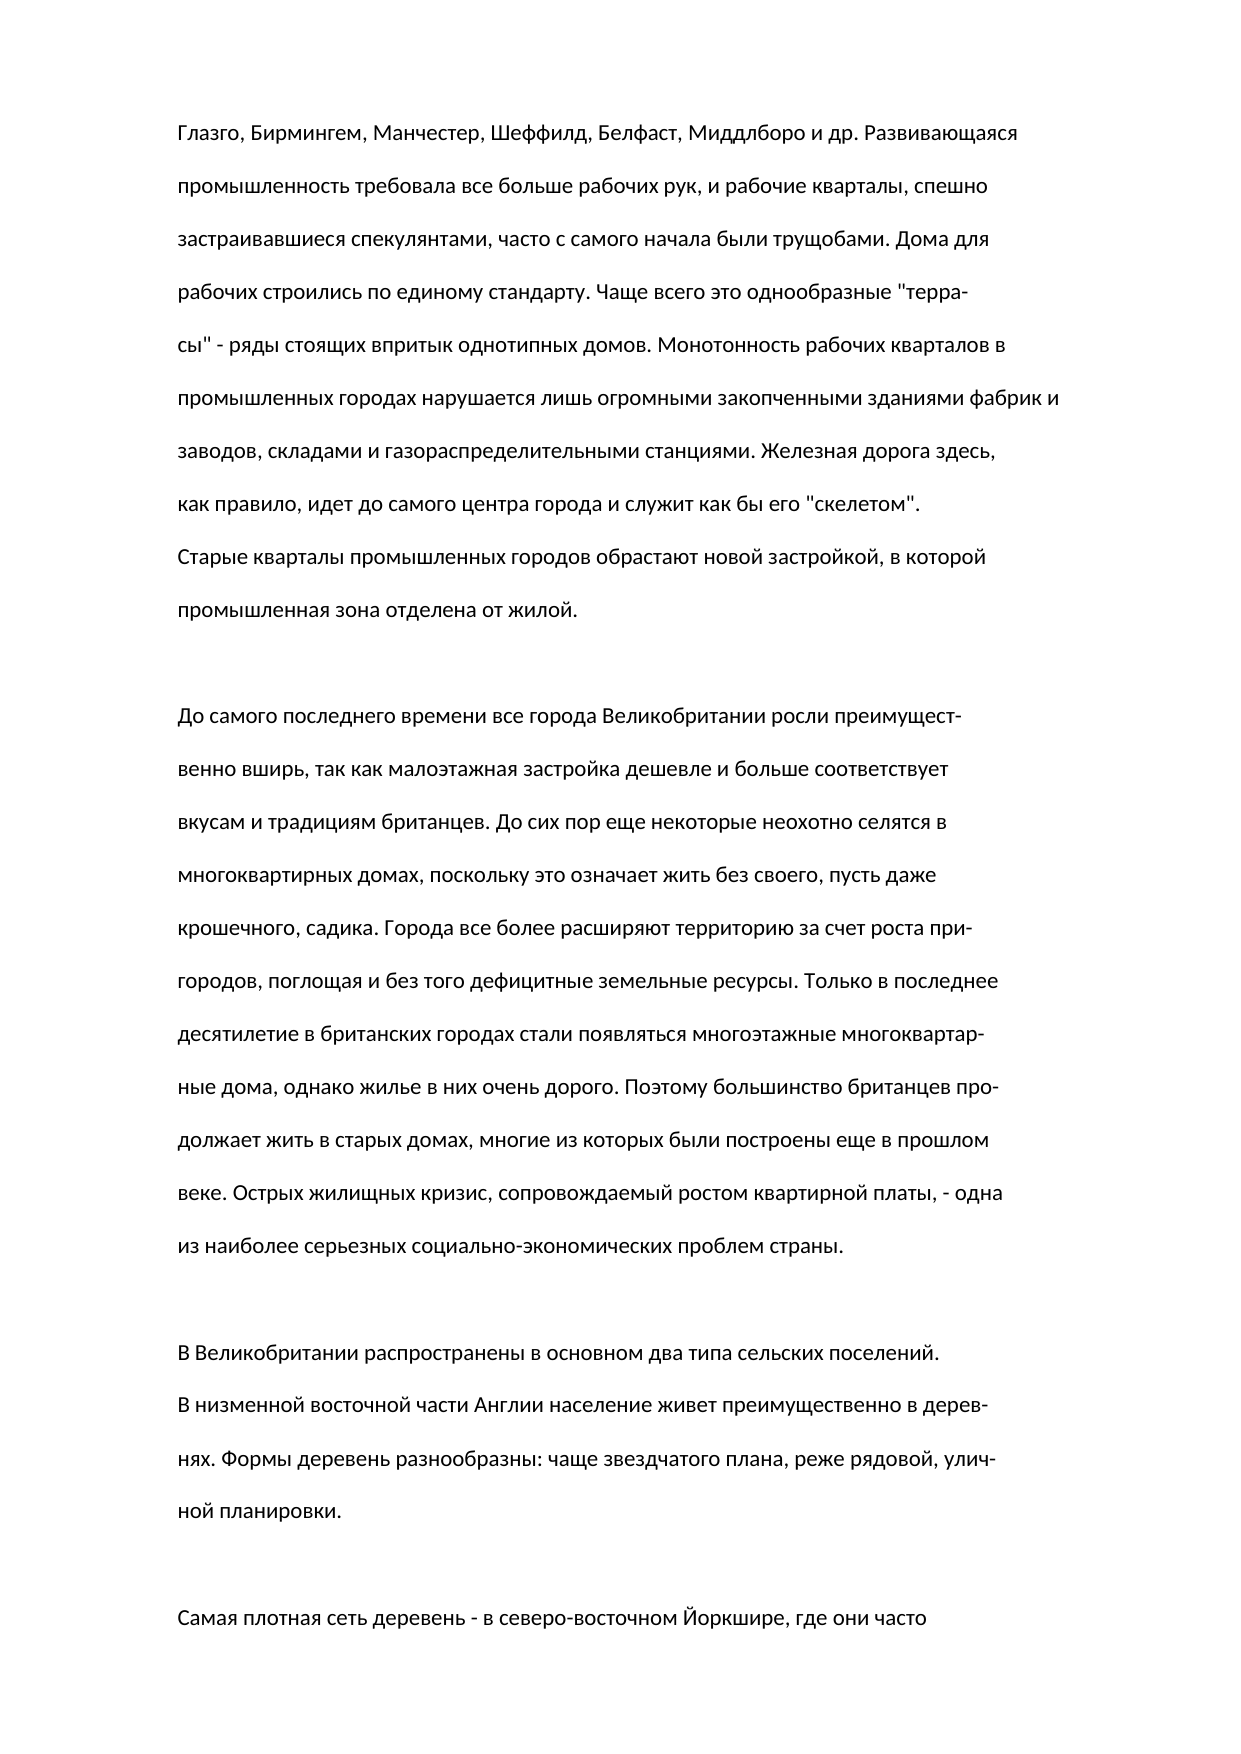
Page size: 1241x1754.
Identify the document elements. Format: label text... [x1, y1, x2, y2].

text Старые кварталы промышленных городов обрастают новой застройкой, в которой [177, 542, 1152, 570]
text крошечного, садика. Города все более расширяют территорию за счет роста при- [177, 913, 1152, 941]
text веке. Острых жилищных кризис, сопровождаемый ростом квартирной платы, - одна [177, 1178, 1152, 1207]
text как правило, идет до самого центра города и служит как бы его "скелетом". [177, 489, 1152, 517]
text рабочих строились по единому стандарту. Чаще всего это однообразные "терра- [177, 277, 1152, 305]
text ной планировки. [177, 1497, 1152, 1525]
text промышленных городах нарушается лишь огромными закопченными зданиями фабрик и [177, 383, 1152, 411]
text венно вширь, так как малоэтажная застройка дешевле и больше соответствует [177, 754, 1152, 782]
text Глазго, Бирмингем, Манчестер, Шеффилд, Белфаст, Миддлборо и др. Развивающаяся [177, 118, 1152, 146]
text городов, поглощая и без того дефицитные земельные ресурсы. Только в последнее [177, 966, 1152, 994]
text ные дома, однако жилье в них очень дорого. Поэтому большинство британцев про- [177, 1072, 1152, 1101]
text Самая плотная сеть деревень - в северо-восточном Йоркшире, где они часто [177, 1603, 1152, 1631]
text многоквартирных домах, поскольку это означает жить без своего, пусть даже [177, 860, 1152, 888]
text промышленность требовала все больше рабочих рук, и рабочие кварталы, спешно [177, 171, 1152, 199]
text должает жить в старых домах, многие из которых были построены еще в прошлом [177, 1126, 1152, 1153]
text из наиболее серьезных социально-экономических проблем страны. [177, 1232, 1152, 1259]
text вкусам и традициям британцев. До сих пор еще некоторые неохотно селятся в [177, 807, 1152, 835]
text сы" - ряды стоящих впритык однотипных домов. Монотонность рабочих кварталов в [177, 330, 1152, 358]
text десятилетие в британских городах стали появляться многоэтажные многоквартар- [177, 1019, 1152, 1047]
text нях. Формы деревень разнообразны: чаще звездчатого плана, реже рядовой, улич- [177, 1444, 1152, 1472]
text В Великобритании распространены в основном два типа сельских поселений. [177, 1338, 1152, 1366]
text В низменной восточной части Англии население живет преимущественно в дерев- [177, 1391, 1152, 1419]
text заводов, складами и газораспределительными станциями. Железная дорога здесь, [177, 436, 1152, 464]
text промышленная зона отделена от жилой. [177, 595, 1152, 623]
text До самого последнего времени все города Великобритании росли преимущест- [177, 701, 1152, 729]
text застраивавшиеся спекулянтами, часто с самого начала были трущобами. Дома для [177, 224, 1152, 252]
